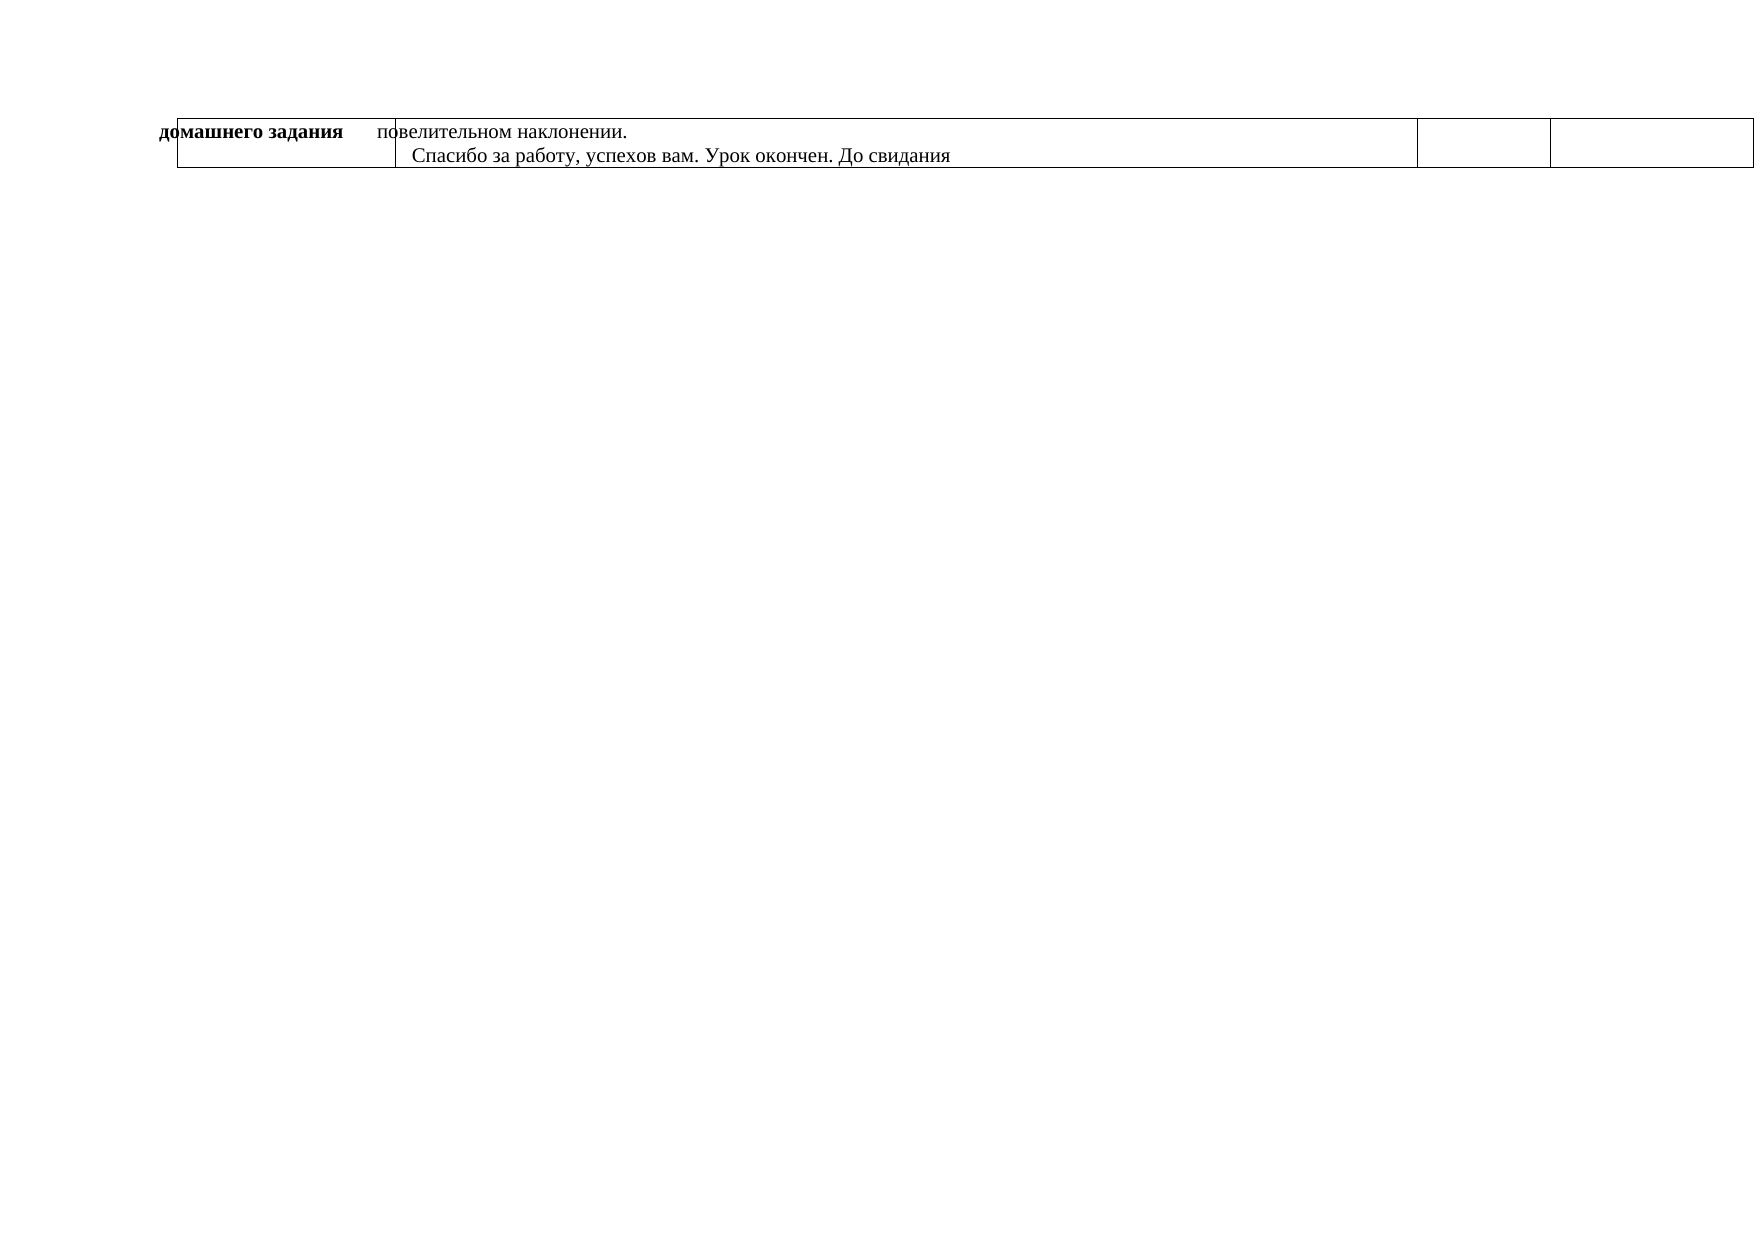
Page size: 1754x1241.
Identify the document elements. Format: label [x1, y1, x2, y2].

table_cell [178, 119, 395, 167]
table_cell [1418, 119, 1550, 167]
table_cell [396, 119, 1417, 167]
table_cell [1551, 119, 1753, 167]
